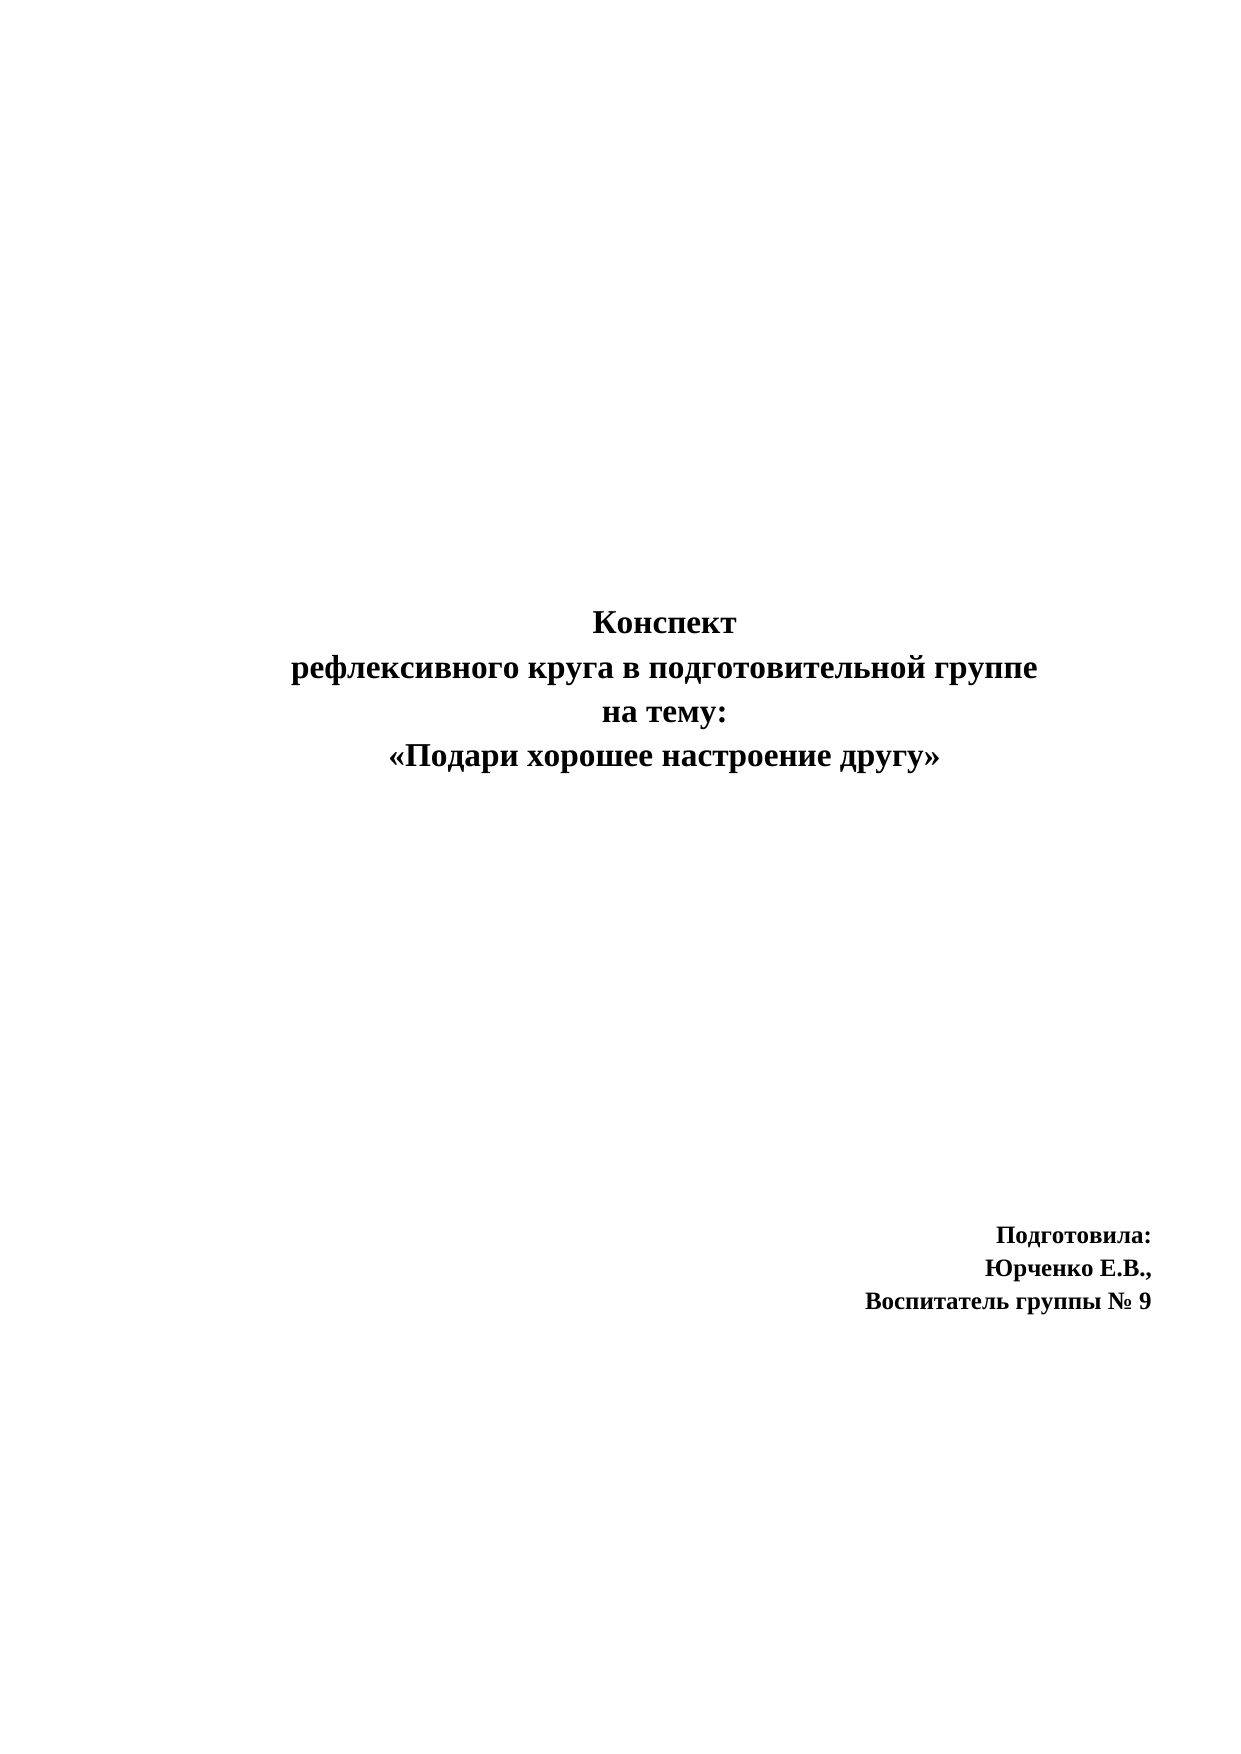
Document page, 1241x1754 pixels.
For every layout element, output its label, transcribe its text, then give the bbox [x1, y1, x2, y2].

text на тему: [177, 691, 1152, 729]
text рефлексивного круга в подготовительной группе [177, 647, 1152, 685]
text «Подари хорошее настроение другу» [177, 735, 1152, 773]
text Юрченко Е.В., [177, 1253, 1152, 1281]
text Воспитатель группы № 9 [177, 1286, 1152, 1314]
text Конспект [177, 603, 1152, 641]
text Подготовила: [177, 1220, 1152, 1248]
